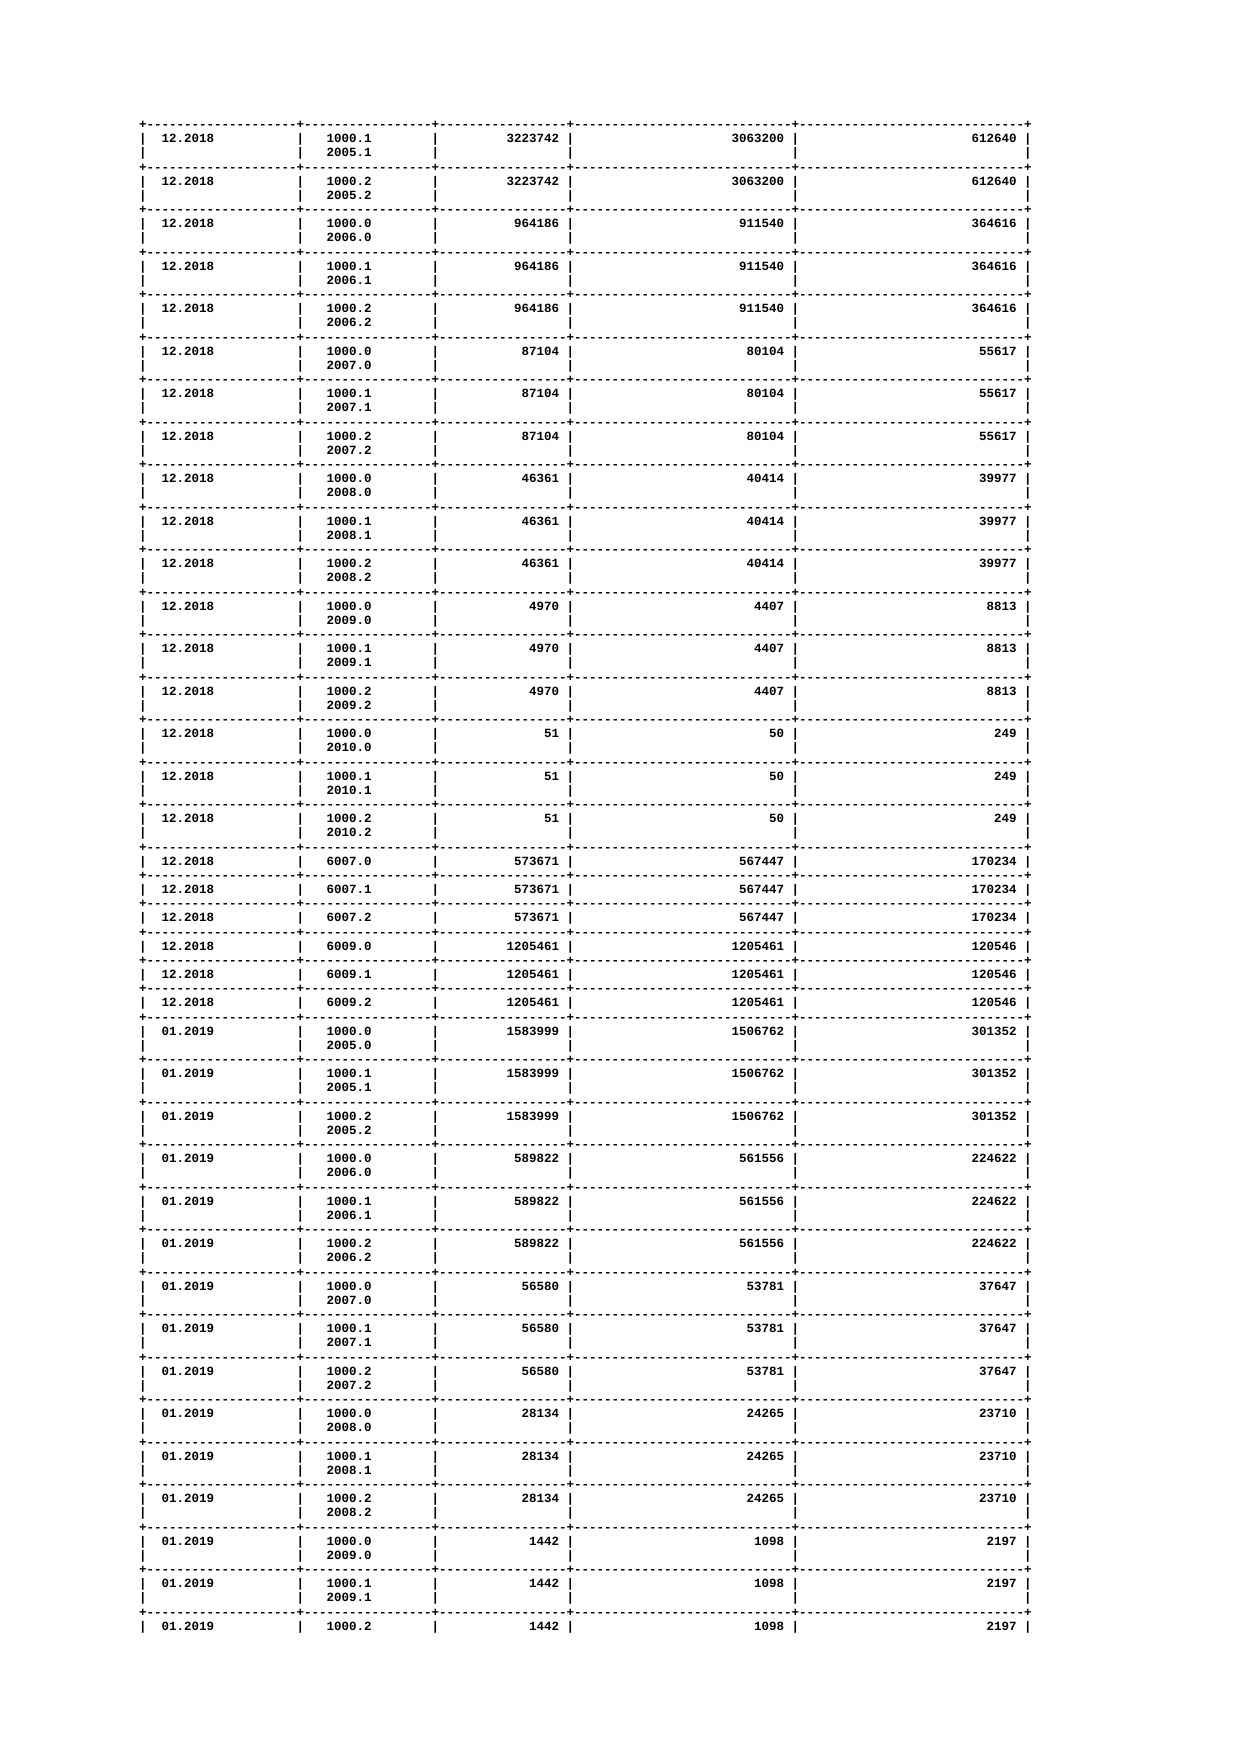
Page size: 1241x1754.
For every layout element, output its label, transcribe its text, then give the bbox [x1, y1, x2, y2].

text | | 2007.0 | | | | [139, 1294, 1101, 1308]
text +--------------------+-----------------+-----------------+-----------------------------+------------------------------+ [139, 1181, 1101, 1195]
text | 01.2019 | 1000.1 | 589822 | 561556 | 224622 | [139, 1195, 1101, 1209]
text | | 2009.0 | | | | [139, 614, 1101, 628]
text | | 2010.0 | | | | [139, 741, 1101, 756]
text | | 2006.1 | | | | [139, 1209, 1101, 1223]
text | | 2008.2 | | | | [139, 1506, 1101, 1521]
text | | 2007.1 | | | | [139, 401, 1101, 416]
text +--------------------+-----------------+-----------------+-----------------------------+------------------------------+ [139, 501, 1101, 515]
text | | 2005.1 | | | | [139, 146, 1101, 161]
text | | 2005.2 | | | | [139, 1124, 1101, 1138]
text +--------------------+-----------------+-----------------+-----------------------------+------------------------------+ [139, 543, 1101, 557]
text | 12.2018 | 6009.2 | 1205461 | 1205461 | 120546 | [139, 996, 1101, 1011]
text | 12.2018 | 1000.2 | 51 | 50 | 249 | [139, 812, 1101, 826]
text | | 2009.0 | | | | [139, 1549, 1101, 1563]
text | 12.2018 | 6009.1 | 1205461 | 1205461 | 120546 | [139, 968, 1101, 982]
text +--------------------+-----------------+-----------------+-----------------------------+------------------------------+ [139, 203, 1101, 217]
text | 12.2018 | 1000.2 | 964186 | 911540 | 364616 | [139, 302, 1101, 316]
text | 01.2019 | 1000.0 | 589822 | 561556 | 224622 | [139, 1152, 1101, 1166]
text +--------------------+-----------------+-----------------+-----------------------------+------------------------------+ [139, 373, 1101, 387]
text +--------------------+-----------------+-----------------+-----------------------------+------------------------------+ [139, 288, 1101, 302]
text +--------------------+-----------------+-----------------+-----------------------------+------------------------------+ [139, 1223, 1101, 1237]
text +--------------------+-----------------+-----------------+-----------------------------+------------------------------+ [139, 1138, 1101, 1152]
text +--------------------+-----------------+-----------------+-----------------------------+------------------------------+ [139, 1563, 1101, 1577]
text | 12.2018 | 1000.2 | 46361 | 40414 | 39977 | [139, 557, 1101, 571]
text | | 2007.1 | | | | [139, 1336, 1101, 1351]
text | | 2008.2 | | | | [139, 571, 1101, 586]
text | | 2010.2 | | | | [139, 826, 1101, 841]
text | 12.2018 | 1000.1 | 3223742 | 3063200 | 612640 | [139, 132, 1101, 146]
text | 12.2018 | 1000.2 | 87104 | 80104 | 55617 | [139, 430, 1101, 444]
text | 01.2019 | 1000.1 | 1442 | 1098 | 2197 | [139, 1577, 1101, 1591]
text | 12.2018 | 1000.0 | 4970 | 4407 | 8813 | [139, 600, 1101, 614]
text | | 2009.1 | | | | [139, 1591, 1101, 1606]
text +--------------------+-----------------+-----------------+-----------------------------+------------------------------+ [139, 1053, 1101, 1067]
text +--------------------+-----------------+-----------------+-----------------------------+------------------------------+ [139, 1266, 1101, 1280]
text | 01.2019 | 1000.2 | 589822 | 561556 | 224622 | [139, 1237, 1101, 1251]
text +--------------------+-----------------+-----------------+-----------------------------+------------------------------+ [139, 713, 1101, 727]
text | | 2008.0 | | | | [139, 486, 1101, 501]
text | | 2006.2 | | | | [139, 316, 1101, 331]
text +--------------------+-----------------+-----------------+-----------------------------+------------------------------+ [139, 671, 1101, 685]
text +--------------------+-----------------+-----------------+-----------------------------+------------------------------+ [139, 246, 1101, 260]
text | 01.2019 | 1000.1 | 56580 | 53781 | 37647 | [139, 1322, 1101, 1336]
text | | 2006.0 | | | | [139, 231, 1101, 246]
text | | 2005.0 | | | | [139, 1039, 1101, 1053]
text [139, 161, 1101, 175]
text | 12.2018 | 1000.1 | 964186 | 911540 | 364616 | [139, 260, 1101, 274]
text | 12.2018 | 1000.2 | 3223742 | 3063200 | 612640 | [139, 175, 1101, 189]
text +--------------------+-----------------+-----------------+-----------------------------+------------------------------+ [139, 1521, 1101, 1535]
text +--------------------+-----------------+-----------------+-----------------------------+------------------------------+ [139, 897, 1101, 911]
text | 12.2018 | 1000.0 | 46361 | 40414 | 39977 | [139, 472, 1101, 486]
text | 12.2018 | 6009.0 | 1205461 | 1205461 | 120546 | [139, 940, 1101, 954]
text +--------------------+-----------------+-----------------+-----------------------------+------------------------------+ [139, 586, 1101, 600]
text +--------------------+-----------------+-----------------+-----------------------------+------------------------------+ [139, 1011, 1101, 1025]
text | 01.2019 | 1000.2 | 1583999 | 1506762 | 301352 | [139, 1110, 1101, 1124]
text | 12.2018 | 6007.1 | 573671 | 567447 | 170234 | [139, 883, 1101, 897]
text +--------------------+-----------------+-----------------+-----------------------------+------------------------------+ [139, 756, 1101, 770]
text +--------------------+-----------------+-----------------+-----------------------------+------------------------------+ [139, 926, 1101, 940]
text | | 2006.0 | | | | [139, 1166, 1101, 1181]
text | | 2010.1 | | | | [139, 784, 1101, 798]
text | | 2006.1 | | | | [139, 274, 1101, 288]
text | 12.2018 | 1000.1 | 46361 | 40414 | 39977 | [139, 515, 1101, 529]
text +--------------------+-----------------+-----------------+-----------------------------+------------------------------+ [139, 1308, 1101, 1322]
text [139, 1606, 1101, 1620]
text +--------------------+-----------------+-----------------+-----------------------------+------------------------------+ [139, 798, 1101, 812]
text +--------------------+-----------------+-----------------+-----------------------------+------------------------------+ [139, 1393, 1101, 1407]
text +--------------------+-----------------+-----------------+-----------------------------+------------------------------+ [139, 458, 1101, 472]
text | 12.2018 | 1000.1 | 51 | 50 | 249 | [139, 770, 1101, 784]
text +--------------------+-----------------+-----------------+-----------------------------+------------------------------+ [139, 1436, 1101, 1450]
text | | 2009.2 | | | | [139, 699, 1101, 713]
text | 12.2018 | 1000.0 | 964186 | 911540 | 364616 | [139, 217, 1101, 231]
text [139, 118, 1101, 132]
text | 12.2018 | 1000.0 | 87104 | 80104 | 55617 | [139, 345, 1101, 359]
text +--------------------+-----------------+-----------------+-----------------------------+------------------------------+ [139, 1478, 1101, 1492]
text | | 2008.0 | | | | [139, 1421, 1101, 1436]
text | 01.2019 | 1000.2 | 28134 | 24265 | 23710 | [139, 1492, 1101, 1506]
text +--------------------+-----------------+-----------------+-----------------------------+------------------------------+ [139, 1096, 1101, 1110]
text | 01.2019 | 1000.1 | 28134 | 24265 | 23710 | [139, 1450, 1101, 1464]
text | 12.2018 | 6007.2 | 573671 | 567447 | 170234 | [139, 911, 1101, 926]
text +--------------------+-----------------+-----------------+-----------------------------+------------------------------+ [139, 1351, 1101, 1365]
text | | 2007.2 | | | | [139, 444, 1101, 458]
text +--------------------+-----------------+-----------------+-----------------------------+------------------------------+ [139, 416, 1101, 430]
text | 12.2018 | 1000.2 | 4970 | 4407 | 8813 | [139, 685, 1101, 699]
text | | 2009.1 | | | | [139, 656, 1101, 671]
text | | 2007.2 | | | | [139, 1379, 1101, 1393]
text | | 2006.2 | | | | [139, 1251, 1101, 1266]
text | | 2005.1 | | | | [139, 1081, 1101, 1096]
text | 01.2019 | 1000.2 | 56580 | 53781 | 37647 | [139, 1365, 1101, 1379]
text | 01.2019 | 1000.0 | 1583999 | 1506762 | 301352 | [139, 1025, 1101, 1039]
text | 01.2019 | 1000.0 | 56580 | 53781 | 37647 | [139, 1280, 1101, 1294]
text | | 2008.1 | | | | [139, 1464, 1101, 1478]
text | 01.2019 | 1000.0 | 28134 | 24265 | 23710 | [139, 1407, 1101, 1421]
text +--------------------+-----------------+-----------------+-----------------------------+------------------------------+ [139, 982, 1101, 996]
text +--------------------+-----------------+-----------------+-----------------------------+------------------------------+ [139, 841, 1101, 855]
text +--------------------+-----------------+-----------------+-----------------------------+------------------------------+ [139, 331, 1101, 345]
text | 01.2019 | 1000.1 | 1583999 | 1506762 | 301352 | [139, 1067, 1101, 1081]
text | 12.2018 | 1000.1 | 87104 | 80104 | 55617 | [139, 387, 1101, 401]
text | 12.2018 | 6007.0 | 573671 | 567447 | 170234 | [139, 855, 1101, 869]
text | 01.2019 | 1000.2 | 1442 | 1098 | 2197 | [139, 1620, 1101, 1634]
text +--------------------+-----------------+-----------------+-----------------------------+------------------------------+ [139, 869, 1101, 883]
text | | 2005.2 | | | | [139, 189, 1101, 203]
text | 12.2018 | 1000.1 | 4970 | 4407 | 8813 | [139, 642, 1101, 656]
text +--------------------+-----------------+-----------------+-----------------------------+------------------------------+ [139, 954, 1101, 968]
text | | 2007.0 | | | | [139, 359, 1101, 373]
text +--------------------+-----------------+-----------------+-----------------------------+------------------------------+ [139, 628, 1101, 642]
text | 12.2018 | 1000.0 | 51 | 50 | 249 | [139, 727, 1101, 741]
text | | 2008.1 | | | | [139, 529, 1101, 543]
text | 01.2019 | 1000.0 | 1442 | 1098 | 2197 | [139, 1535, 1101, 1549]
